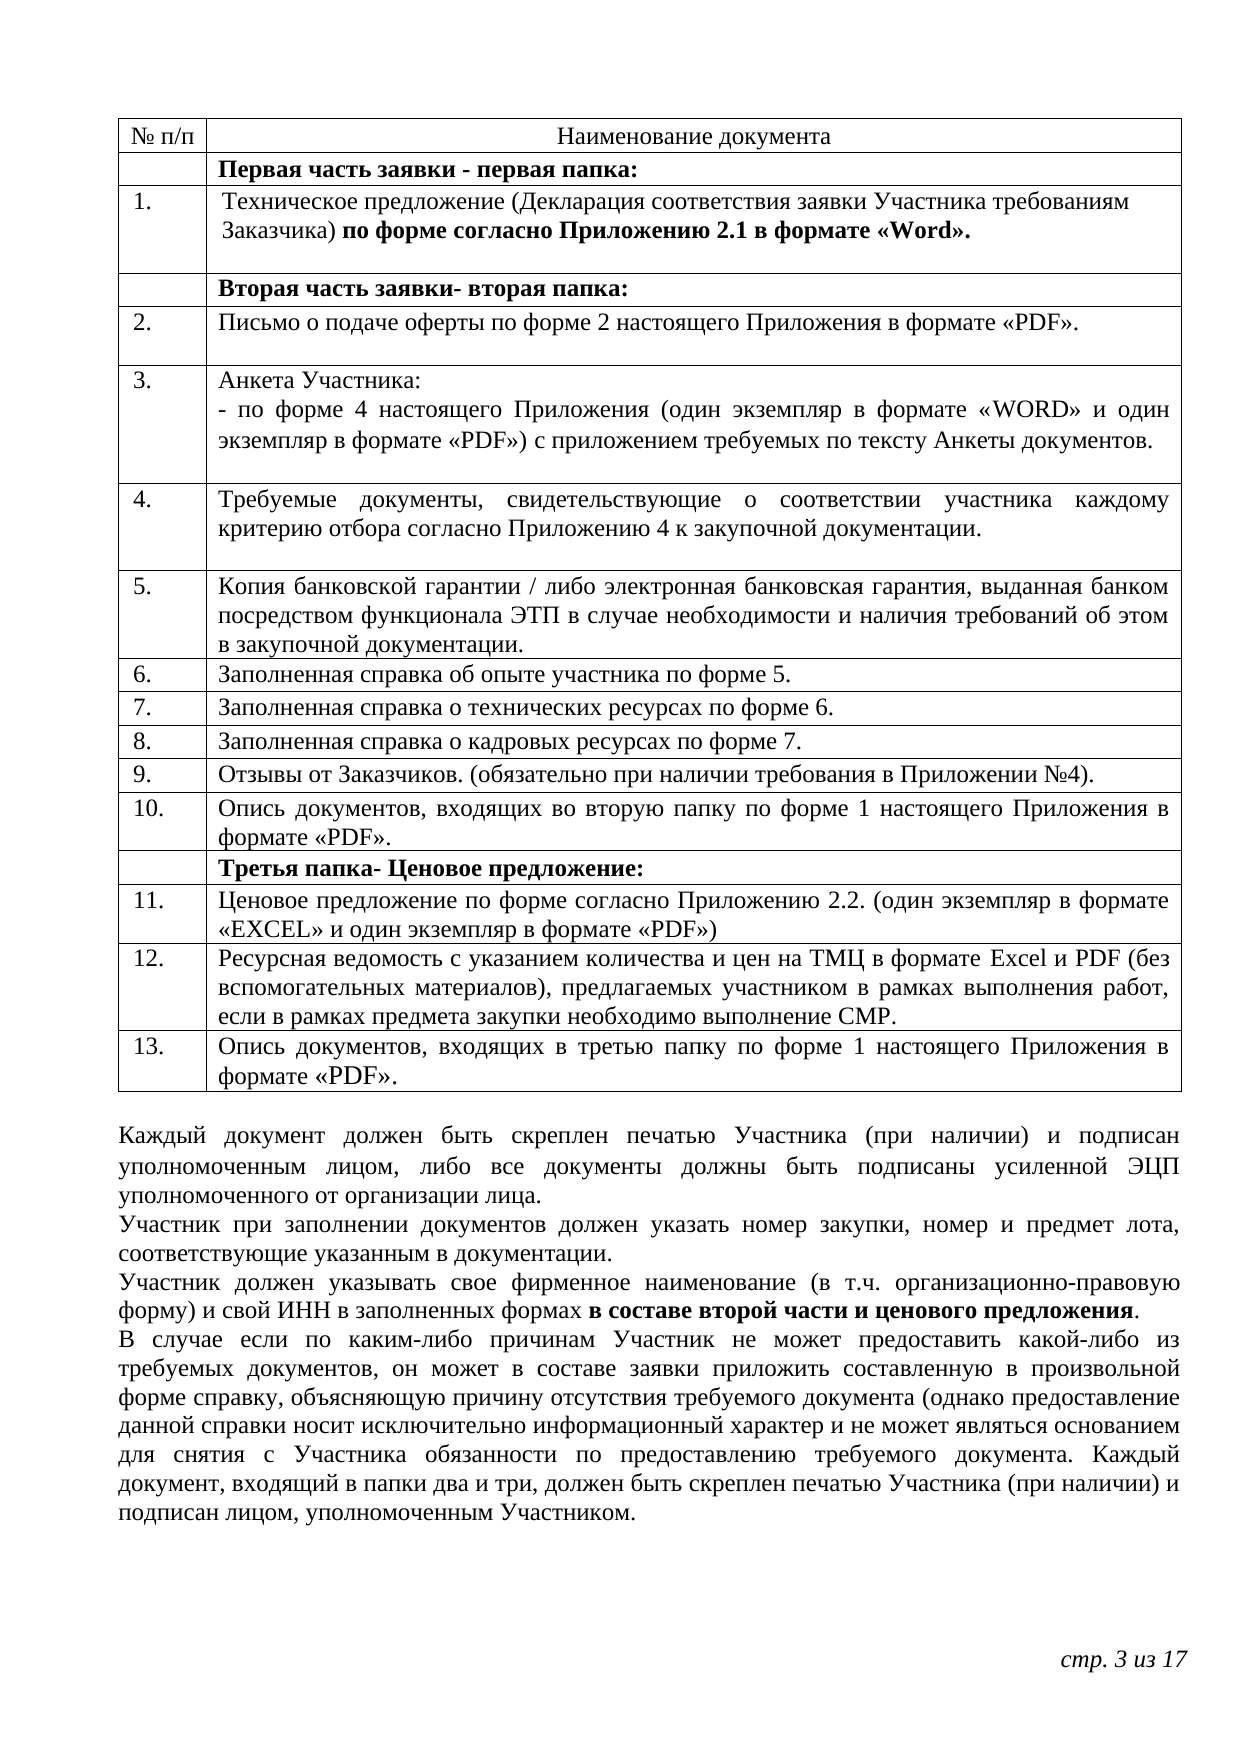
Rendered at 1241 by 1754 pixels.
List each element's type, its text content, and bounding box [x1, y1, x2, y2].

table_cell [119, 885, 206, 942]
table_header Наименование документа [207, 119, 1181, 152]
table_cell Заполненная справка о технических ресурсах по форме 6. [207, 692, 1181, 725]
table_cell Ценовое предложение по форме согласно Приложению 2.2. (один экземпляр в формате «EXCEL» и один экземпляр в формате «PDF») [207, 885, 1181, 942]
table_cell [119, 186, 206, 272]
table_cell [119, 1031, 206, 1091]
table_cell [119, 366, 206, 483]
table_cell [119, 851, 206, 884]
table_cell Требуемые документы, свидетельствующие о соответствии участника каждому критерию отбора согласно Приложению 4 к закупочной документации. [207, 484, 1181, 570]
table_cell [119, 153, 206, 185]
table_cell Письмо о подаче оферты по форме 2 настоящего Приложения в формате «PDF». [207, 307, 1181, 364]
list Участник при заполнении документов должен указать номер закупки, номер и предмет лота, соответствующие указанным в документации. [118, 1209, 1181, 1267]
table_cell Ресурсная ведомость с указанием количества и цен на ТМЦ в формате Excel и PDF (без вспомогательных материалов), предлагаемых участником в рамках выполнения работ, если в рамках предмета закупки необходимо выполнение СМР. [207, 944, 1181, 1030]
table_cell Отзывы от Заказчиков. (обязательно при наличии требования в Приложении №4). [207, 759, 1181, 792]
list Каждый документ должен быть скреплен печатью Участника (при наличии) и подписан уполномоченным лицом, либо все документы должны быть подписаны усиленной ЭЦП уполномоченного от организации лица. [118, 1120, 1181, 1209]
table_cell [119, 307, 206, 364]
table_cell Первая часть заявки - первая папка: [207, 153, 1181, 185]
table_cell [119, 274, 206, 306]
table_cell Третья папка- Ценовое предложение: [207, 851, 1181, 884]
table_cell [119, 793, 206, 850]
table_cell Копия банковской гарантии / либо электронная банковская гарантия, выданная банком посредством функционала ЭТП в случае необходимости и наличия требований об этом в закупочной документации. [207, 571, 1181, 658]
table_cell Опись документов, входящих во вторую папку по форме 1 настоящего Приложения в формате «PDF». [207, 793, 1181, 850]
table_cell [119, 726, 206, 758]
table_cell [119, 484, 206, 570]
table_cell Анкета Участника: - по форме 4 настоящего Приложения (один экземпляр в формате «WORD» и один экземпляр в формате «PDF») c приложением требуемых по тексту Анкеты документов. [207, 366, 1181, 483]
table_cell [119, 944, 206, 1030]
table_cell Опись документов, входящих в третью папку по форме 1 настоящего Приложения в формате «PDF». [207, 1031, 1181, 1091]
table_cell Заполненная справка об опыте участника по форме 5. [207, 659, 1181, 691]
table_cell Заполненная справка о кадровых ресурсах по форме 7. [207, 726, 1181, 758]
table_cell [119, 659, 206, 691]
table_cell [119, 571, 206, 658]
table_cell [119, 692, 206, 725]
list Участник должен указывать свое фирменное наименование (в т.ч. организационно-правовую форму) и свой ИНН в заполненных формах в составе второй части и ценового предложения. [118, 1267, 1181, 1324]
table_cell [119, 759, 206, 792]
table_header № п/п [119, 119, 206, 152]
table_cell Техническое предложение (Декларация соответствия заявки Участника требованиям Заказчика) по форме согласно Приложению 2.1 в формате «Word». [207, 186, 1181, 272]
list В случае если по каким-либо причинам Участник не может предоставить какой-либо из требуемых документов, он может в составе заявки приложить составленную в произвольной форме справку, объясняющую причину отсутствия требуемого документа (однако предоставление данной справки носит исключительно информационный характер и не может являться основанием для снятия с Участника обязанности по предоставлению требуемого документа. Каждый документ, входящий в папки два и три, должен быть скреплен печатью Участника (при наличии) и подписан лицом, уполномоченным Участником. [118, 1324, 1181, 1525]
table_cell Вторая часть заявки- вторая папка: [207, 274, 1181, 306]
